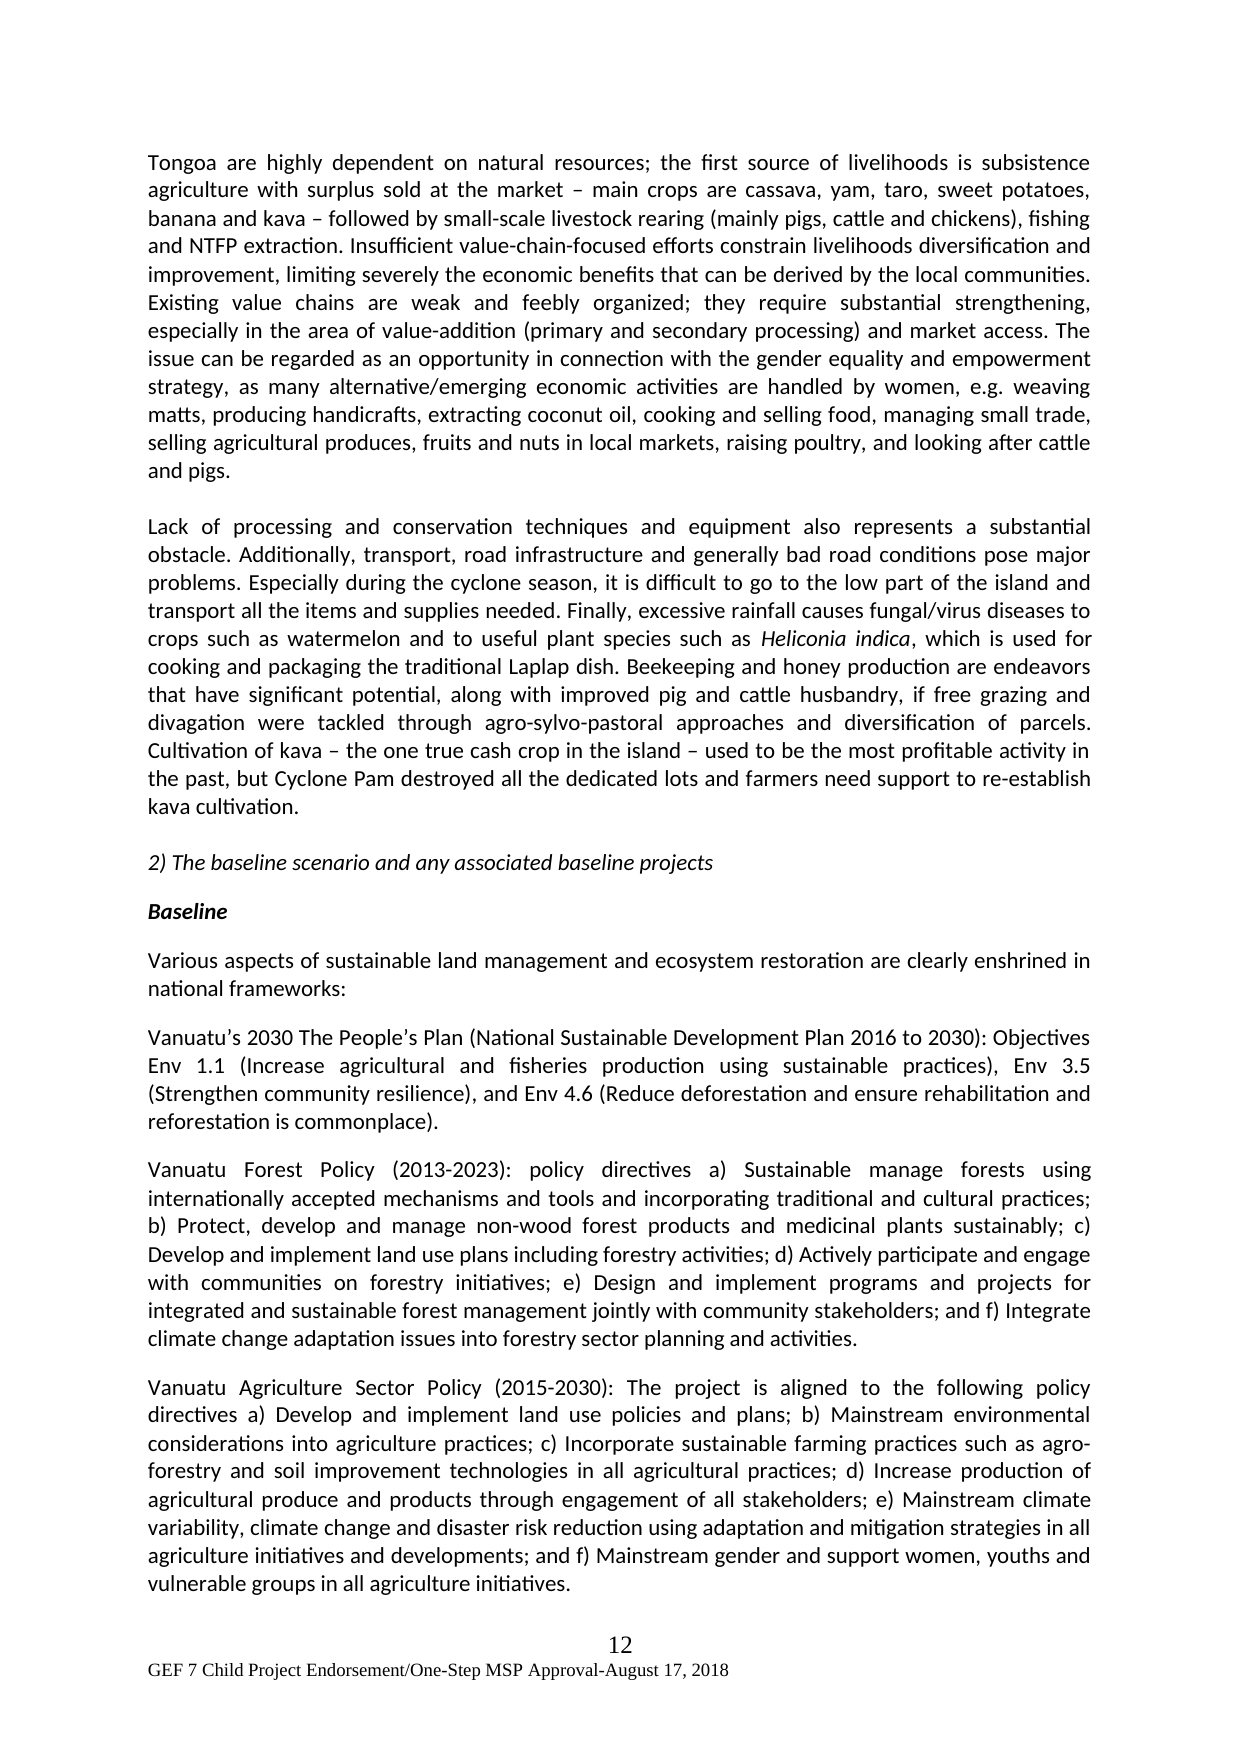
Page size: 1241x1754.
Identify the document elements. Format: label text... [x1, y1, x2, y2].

text Vanuatu Forest Policy (2013-2023): policy directives a) Sustainable manage forests using internationally accepted mechanisms and tools and incorporating traditional and cultural practices; b) Protect, develop and manage non-wood forest products and medicinal plants sustainably; c) Develop and implement land use plans including forestry activities; d) Actively participate and engage with communities on forestry initiatives; e) Design and implement programs and projects for integrated and sustainable forest management jointly with community stakeholders; and f) Integrate climate change adaptation issues into forestry sector planning and activities. [148, 1156, 1093, 1352]
text Lack of processing and conservation techniques and equipment also represents a substantial obstacle. Additionally, transport, road infrastructure and generally bad road conditions pose major problems. Especially during the cyclone season, it is difficult to go to the low part of the island and transport all the items and supplies needed. Finally, excessive rainfall causes fungal/virus diseases to crops such as watermelon and to useful plant species such as Heliconia indica, which is used for cooking and packaging the traditional Laplap dish. Beekeeping and honey production are endeavors that have significant potential, along with improved pig and cattle husbandry, if free grazing and divagation were tackled through agro-sylvo-pastoral approaches and diversification of parcels. Cultivation of kava – the one true cash crop in the island – used to be the most profitable activity in the past, but Cyclone Pam destroyed all the dedicated lots and farmers need support to re-establish kava cultivation. [148, 512, 1093, 820]
text Baseline [148, 897, 1093, 925]
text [148, 148, 1093, 484]
text Vanuatu’s 2030 The People’s Plan (National Sustainable Development Plan 2016 to 2030): Objectives Env 1.1 (Increase agricultural and fisheries production using sustainable practices), Env 3.5 (Strengthen community resilience), and Env 4.6 (Reduce deforestation and ensure rehabilitation and reforestation is commonplace). [148, 1023, 1093, 1135]
text 2) The baseline scenario and any associated baseline projects [148, 848, 1093, 876]
text Vanuatu Agriculture Sector Policy (2015-2030): The project is aligned to the following policy directives a) Develop and implement land use policies and plans; b) Mainstream environmental considerations into agriculture practices; c) Incorporate sustainable farming practices such as agro-forestry and soil improvement technologies in all agricultural practices; d) Increase production of agricultural produce and products through engagement of all stakeholders; e) Mainstream climate variability, climate change and disaster risk reduction using adaptation and mitigation strategies in all agriculture initiatives and developments; and f) Mainstream gender and support women, youths and vulnerable groups in all agriculture initiatives. [148, 1373, 1093, 1597]
text Various aspects of sustainable land management and ecosystem restoration are clearly enshrined in national frameworks: [148, 946, 1093, 1002]
